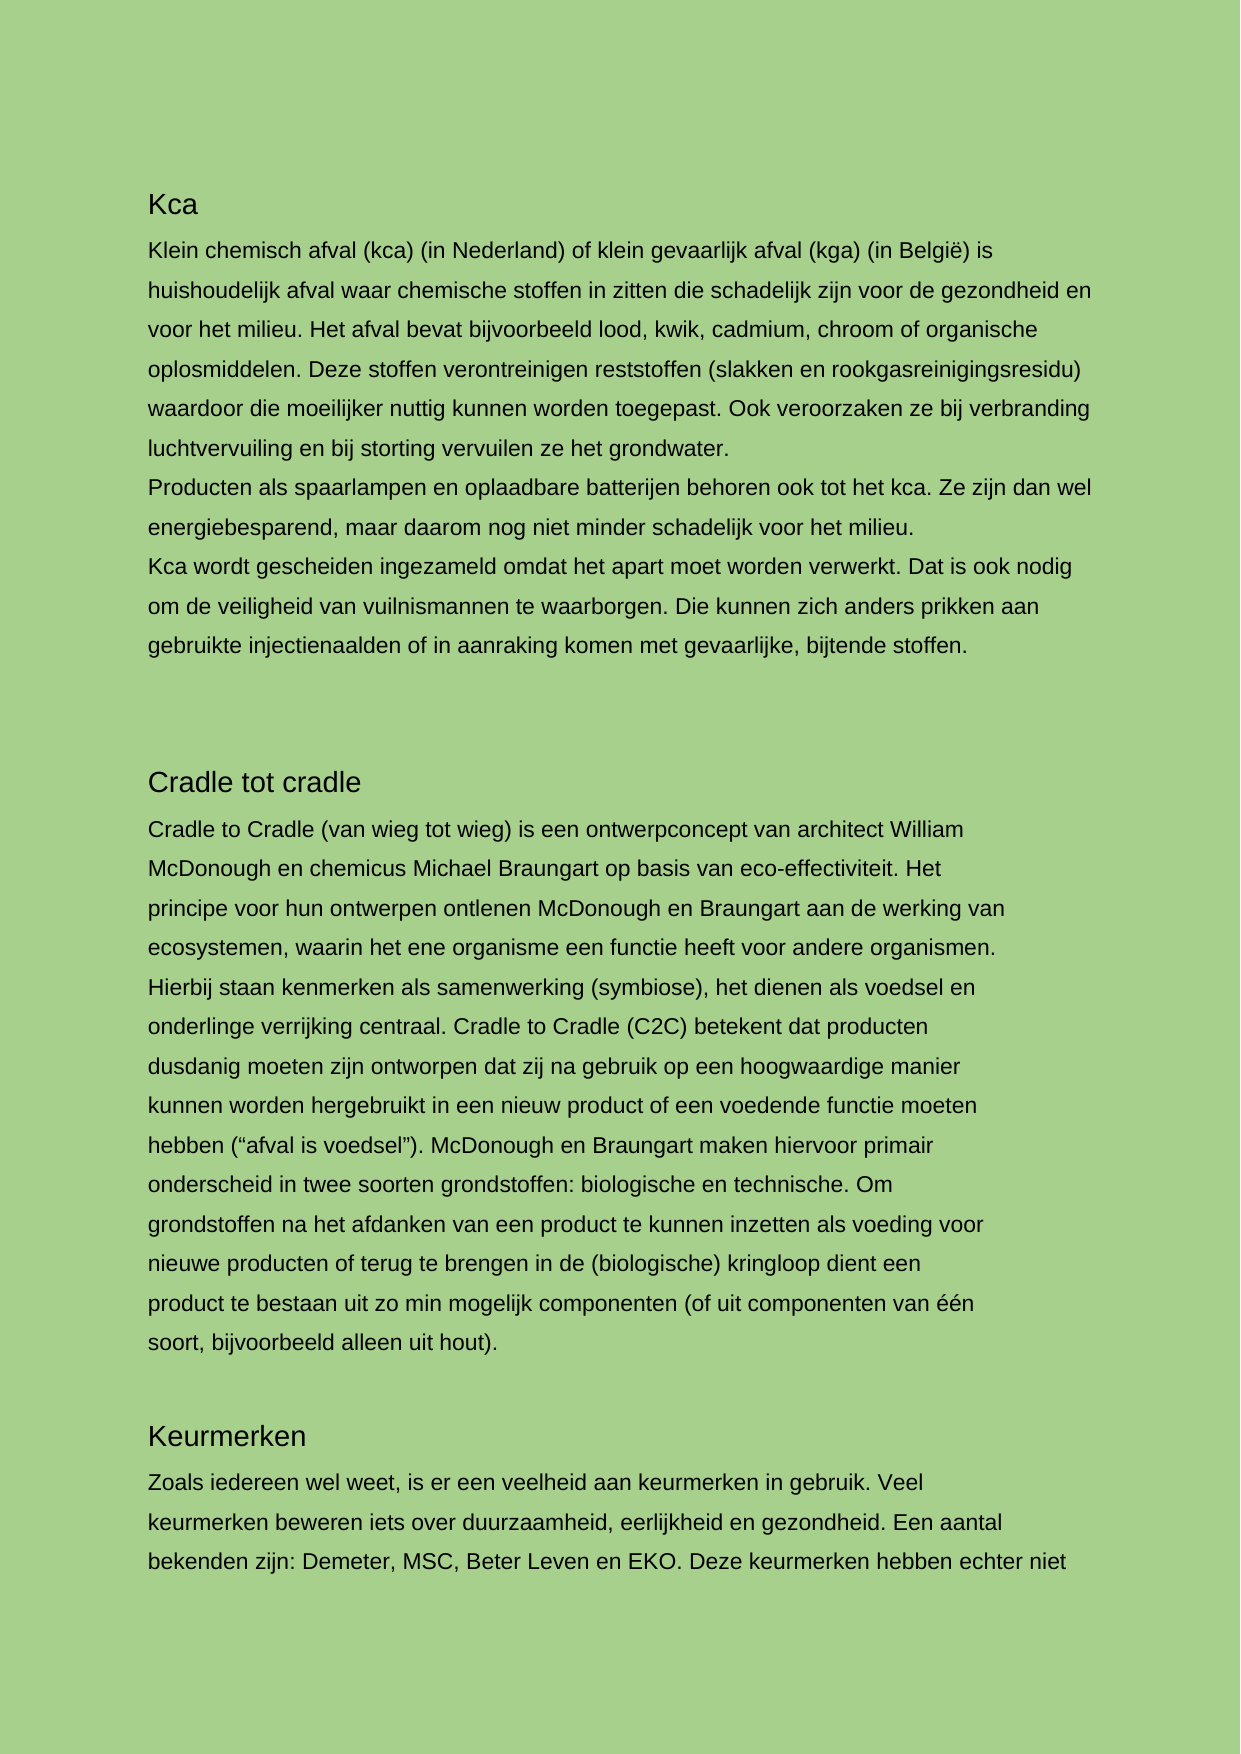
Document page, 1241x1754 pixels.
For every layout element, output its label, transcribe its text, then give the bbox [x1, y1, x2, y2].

text principe voor hun ontwerpen ontlenen McDonough en Braungart aan de werking van [148, 895, 1093, 921]
text Producten als spaarlampen en oplaadbare batterijen behoren ook tot het kca. Ze zijn dan wel energiebesparend, maar daarom nog niet minder schadelijk voor het milieu. [148, 474, 1093, 540]
text soort, bijvoorbeeld alleen uit hout). [148, 1329, 1093, 1355]
text kunnen worden hergebruikt in een nieuw product of een voedende functie moeten [148, 1092, 1093, 1118]
text onderscheid in twee soorten grondstoffen: biologische en technische. Om [148, 1171, 1093, 1197]
text hebben (“afval is voedsel”). McDonough en Braungart maken hiervoor primair [148, 1132, 1093, 1158]
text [148, 1469, 1093, 1574]
text grondstoffen na het afdanken van een product te kunnen inzetten als voeding voor [148, 1211, 1093, 1237]
text Kca wordt gescheiden ingezameld omdat het apart moet worden verwerkt. Dat is ook nodig om de veiligheid van vuilnismannen te waarborgen. Die kunnen zich anders prikken aan gebruikte injectienaalden of in aanraking komen met gevaarlijke, bijtende stoffen. [148, 553, 1093, 658]
subtitle Keurmerken [148, 1419, 1093, 1452]
text nieuwe producten of terug te brengen in de (biologische) kringloop dient een [148, 1250, 1093, 1276]
text Klein chemisch afval (kca) (in Nederland) of klein gevaarlijk afval (kga) (in België) is huishoudelijk afval waar chemische stoffen in zitten die schadelijk zijn voor de gezondheid en voor het milieu. Het afval bevat bijvoorbeeld lood, kwik, cadmium, chroom of organische oplosmiddelen. Deze stoffen verontreinigen reststoffen (slakken en rookgasreinigingsresidu) waardoor die moeilijker nuttig kunnen worden toegepast. Ook veroorzaken ze bij verbranding luchtvervuiling en bij storting vervuilen ze het grondwater. [148, 237, 1093, 461]
text onderlinge verrijking centraal. Cradle to Cradle (C2C) betekent dat producten [148, 1013, 1093, 1039]
text Hierbij staan kenmerken als samenwerking (symbiose), het dienen als voedsel en [148, 974, 1093, 1000]
subtitle Cradle tot cradle [148, 765, 1093, 799]
text McDonough en chemicus Michael Braungart op basis van eco-effectiviteit. Het [148, 855, 1093, 882]
text Cradle to Cradle (van wieg tot wieg) is een ontwerpconcept van architect William [148, 816, 1093, 842]
subtitle Kca [148, 187, 1093, 221]
text dusdanig moeten zijn ontworpen dat zij na gebruik op een hoogwaardige manier [148, 1053, 1093, 1079]
text ecosystemen, waarin het ene organisme een functie heeft voor andere organismen. [148, 934, 1093, 961]
text product te bestaan uit zo min mogelijk componenten (of uit componenten van één [148, 1289, 1093, 1316]
